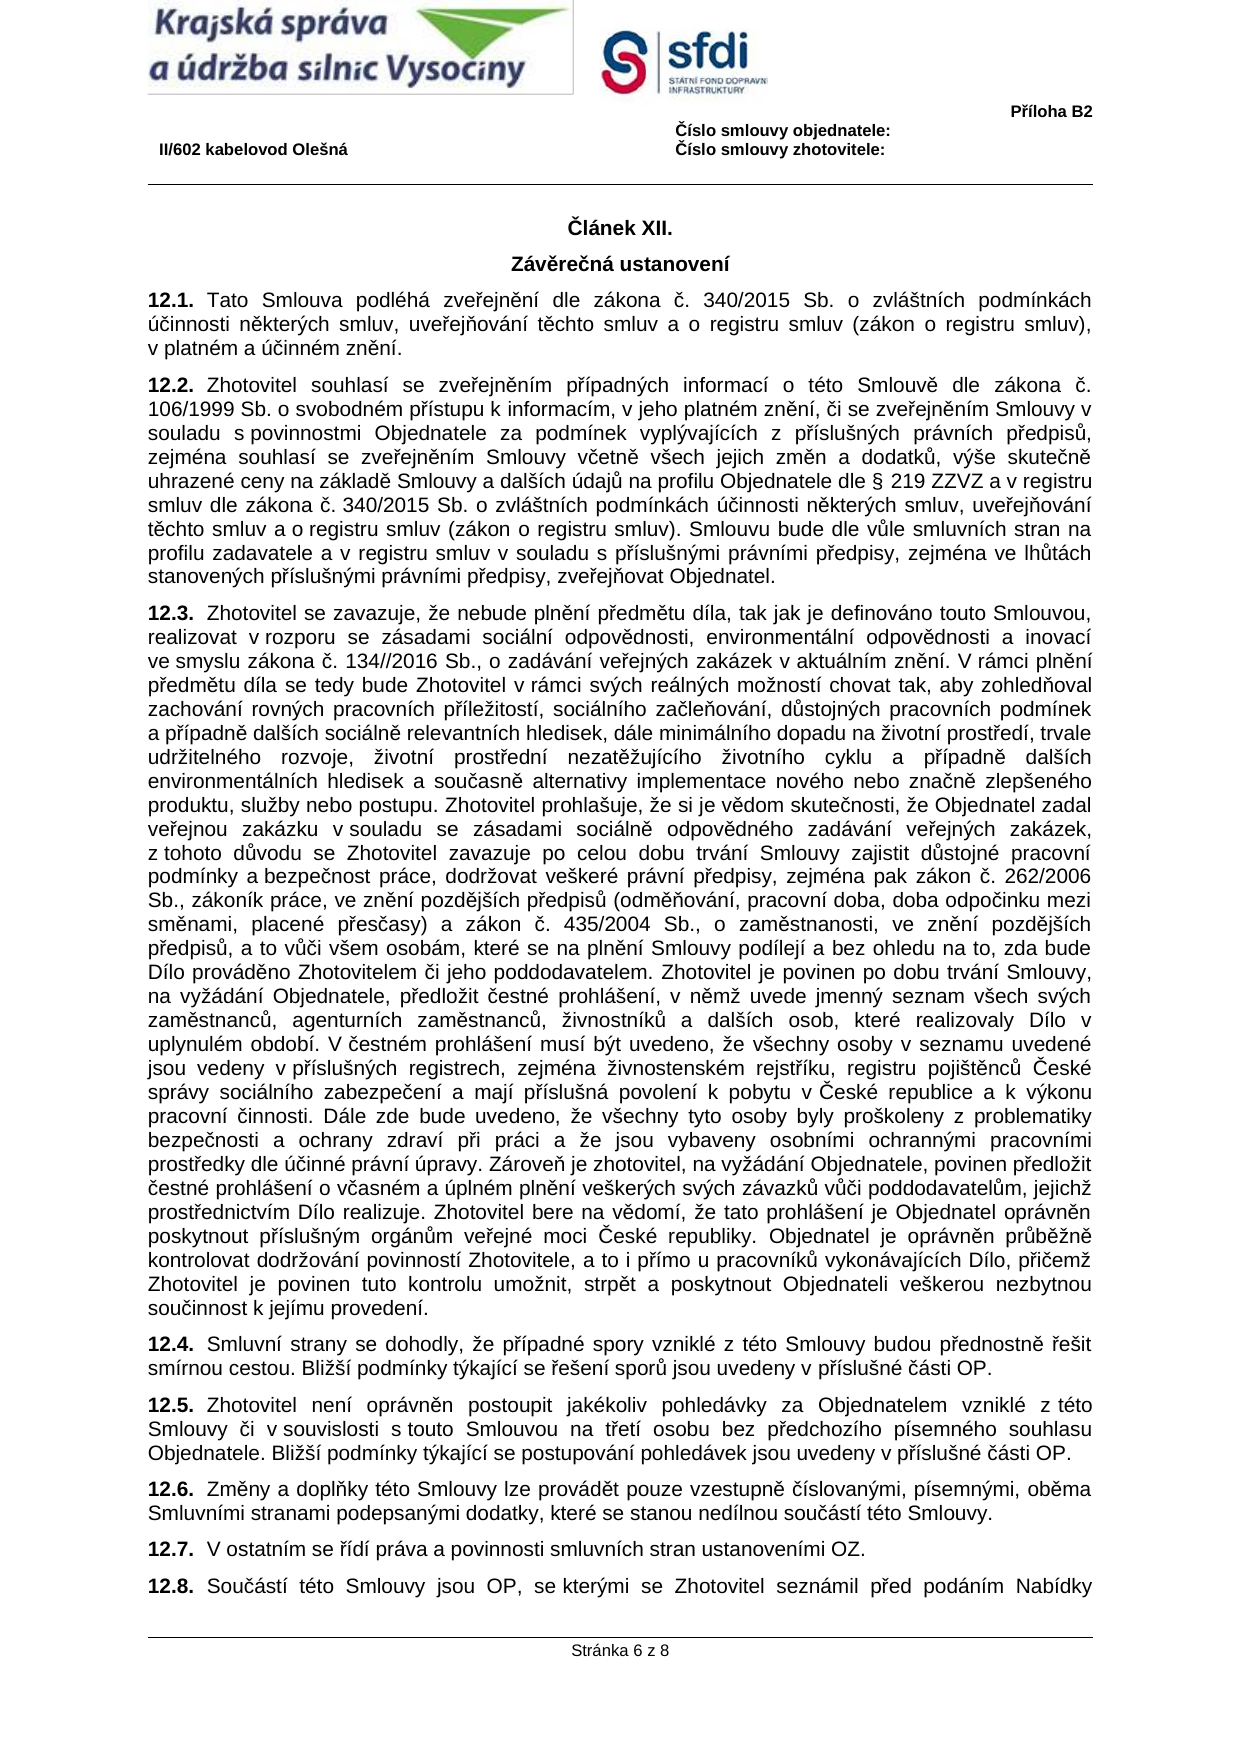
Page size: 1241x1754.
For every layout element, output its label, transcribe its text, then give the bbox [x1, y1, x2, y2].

list Zhotovitel se zavazuje, že nebude plnění předmětu díla, tak jak je definováno touto Smlouvou, realizovat v rozporu se zásadami sociální odpovědnosti, environmentální odpovědnosti a inovací ve smyslu zákona č. 134//2016 Sb., o zadávání veřejných zakázek v aktuálním znění. V rámci plnění předmětu díla se tedy bude Zhotovitel v rámci svých reálných možností chovat tak, aby zohledňoval zachování rovných pracovních příležitostí, sociálního začleňování, důstojných pracovních podmínek a případně dalších sociálně relevantních hledisek, dále minimálního dopadu na životní prostředí, trvale udržitelného rozvoje, životní prostřední nezatěžujícího životního cyklu a případně dalších environmentálních hledisek a současně alternativy implementace nového nebo značně zlepšeného produktu, služby nebo postupu. Zhotovitel prohlašuje, že si je vědom skutečnosti, že Objednatel zadal veřejnou zakázku v souladu se zásadami sociálně odpovědného zadávání veřejných zakázek, z tohoto důvodu se Zhotovitel zavazuje po celou dobu trvání Smlouvy zajistit důstojné pracovní podmínky a bezpečnost práce, dodržovat veškeré právní předpisy, zejména pak zákon č. 262/2006 Sb., zákoník práce, ve znění pozdějších předpisů (odměňování, pracovní doba, doba odpočinku mezi směnami, placené přesčasy) a zákon č. 435/2004 Sb., o zaměstnanosti, ve znění pozdějších předpisů, a to vůči všem osobám, které se na plnění Smlouvy podílejí a bez ohledu na to, zda bude Dílo prováděno Zhotovitelem či jeho poddodavatelem. Zhotovitel je povinen po dobu trvání Smlouvy, na vyžádání Objednatele, předložit čestné prohlášení, v němž uvede jmenný seznam všech svých zaměstnanců, agenturních zaměstnanců, živnostníků a dalších osob, které realizovaly Dílo v uplynulém období. V čestném prohlášení musí být uvedeno, že všechny osoby v seznamu uvedené jsou vedeny v příslušných registrech, zejména živnostenském rejstříku, registru pojištěnců České správy sociálního zabezpečení a mají příslušná povolení k pobytu v České republice a k výkonu pracovní činnosti. Dále zde bude uvedeno, že všechny tyto osoby byly proškoleny z problematiky bezpečnosti a ochrany zdraví při práci a že jsou vybaveny osobními ochrannými pracovními prostředky dle účinné právní úpravy. Zároveň je zhotovitel, na vyžádání Objednatele, povinen předložit čestné prohlášení o včasném a úplném plnění veškerých svých závazků vůči poddodavatelům, jejichž prostřednictvím Dílo realizuje. Zhotovitel bere na vědomí, že tato prohlášení je Objednatel oprávněn poskytnout příslušným orgánům veřejné moci České republiky. Objednatel je oprávněn průběžně kontrolovat dodržování povinností Zhotovitele, a to i přímo u pracovníků vykonávajících Dílo, přičemž Zhotovitel je povinen tuto kontrolu umožnit, strpět a poskytnout Objednateli veškerou nezbytnou součinnost k jejímu provedení. [148, 601, 1093, 1319]
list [148, 1574, 1093, 1598]
list Tato Smlouva podléhá zveřejnění dle zákona č. 340/2015 Sb. o zvláštních podmínkách účinnosti některých smluv, uveřejňování těchto smluv a o registru smluv (zákon o registru smluv), v platném a účinném znění. [148, 288, 1093, 360]
subtitle Závěrečná ustanovení [148, 252, 1093, 276]
list Zhotovitel souhlasí se zveřejněním případných informací o této Smlouvě dle zákona č. 106/1999 Sb. o svobodném přístupu k informacím, v jeho platném znění, či se zveřejněním Smlouvy v souladu s povinnostmi Objednatele za podmínek vyplývajících z příslušných právních předpisů, zejména souhlasí se zveřejněním Smlouvy včetně všech jejich změn a dodatků, výše skutečně uhrazené ceny na základě Smlouvy a dalších údajů na profilu Objednatele dle § 219 ZZVZ a v registru smluv dle zákona č. 340/2015 Sb. o zvláštních podmínkách účinnosti některých smluv, uveřejňování těchto smluv a o registru smluv (zákon o registru smluv). Smlouvu bude dle vůle smluvních stran na profilu zadavatele a v registru smluv v souladu s příslušnými právními předpisy, zejména ve lhůtách stanovených příslušnými právními předpisy, zveřejňovat Objednatel. [148, 373, 1093, 588]
picture [598, 14, 768, 108]
list V ostatním se řídí práva a povinnosti smluvních stran ustanoveními OZ. [148, 1537, 1093, 1561]
text Článek XII. [148, 215, 1093, 239]
list Zhotovitel není oprávněn postoupit jakékoliv pohledávky za Objednatelem vzniklé z této Smlouvy či v souvislosti s touto Smlouvou na třetí osobu bez předchozího písemného souhlasu Objednatele. Bližší podmínky týkající se postupování pohledávek jsou uvedeny v příslušné části OP. [148, 1392, 1093, 1464]
list Změny a doplňky této Smlouvy lze provádět pouze vzestupně číslovanými, písemnými, oběma Smluvními stranami podepsanými dodatky, které se stanou nedílnou součástí této Smlouvy. [148, 1477, 1093, 1525]
list Smluvní strany se dohodly, že případné spory vzniklé z této Smlouvy budou přednostně řešit smírnou cestou. Bližší podmínky týkající se řešení sporů jsou uvedeny v příslušné části OP. [148, 1332, 1093, 1380]
picture [147, 0, 574, 96]
